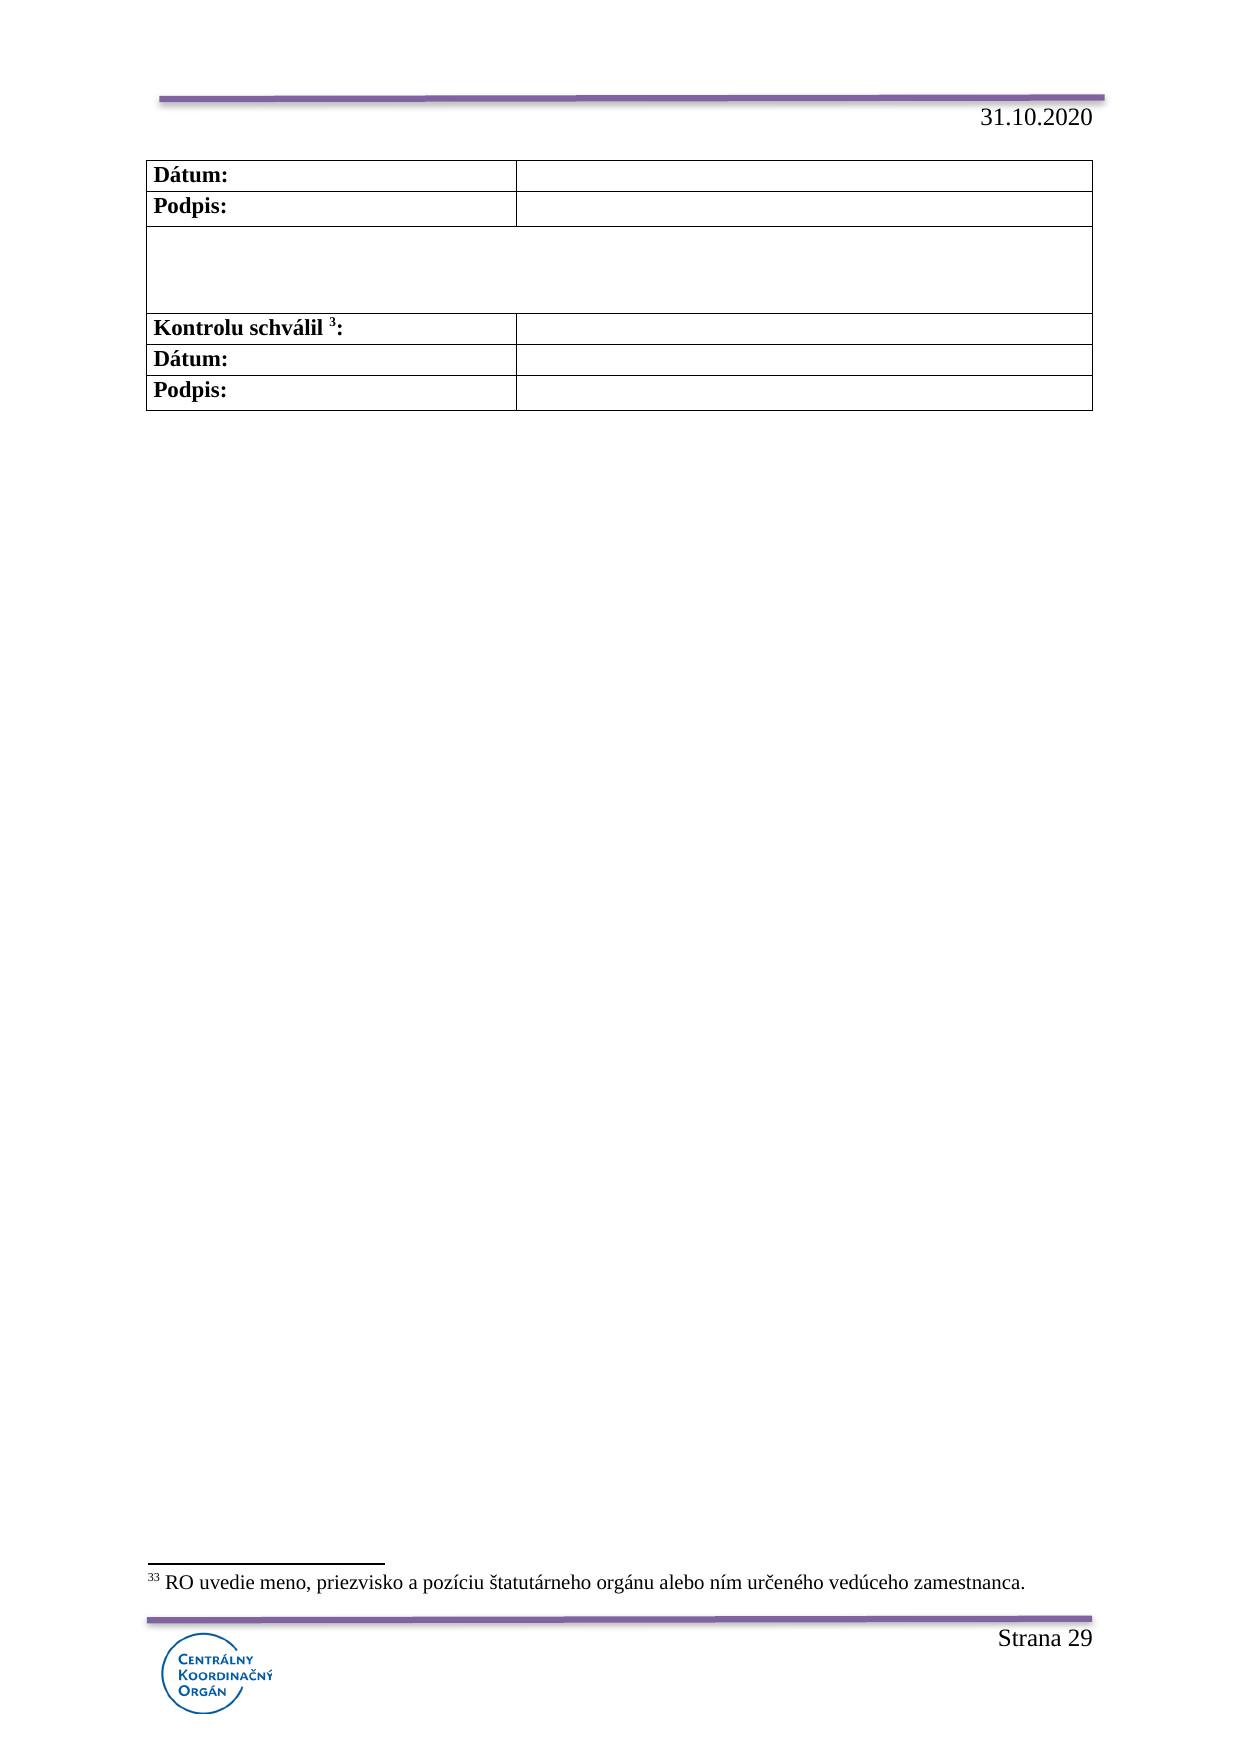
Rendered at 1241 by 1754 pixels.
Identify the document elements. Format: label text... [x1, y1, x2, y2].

table_cell [517, 161, 1092, 191]
picture [159, 1631, 272, 1713]
table_cell [517, 314, 1092, 344]
table_cell Dátum: [147, 161, 516, 191]
table_cell [517, 192, 1092, 226]
table_cell [517, 345, 1092, 375]
table_cell Kontrolu schválil 3: [147, 314, 516, 344]
table_cell Podpis: [147, 376, 516, 410]
table_cell Podpis: [147, 192, 516, 226]
table_cell [147, 227, 1092, 313]
table_cell [517, 376, 1092, 410]
table_cell Dátum: [147, 345, 516, 375]
